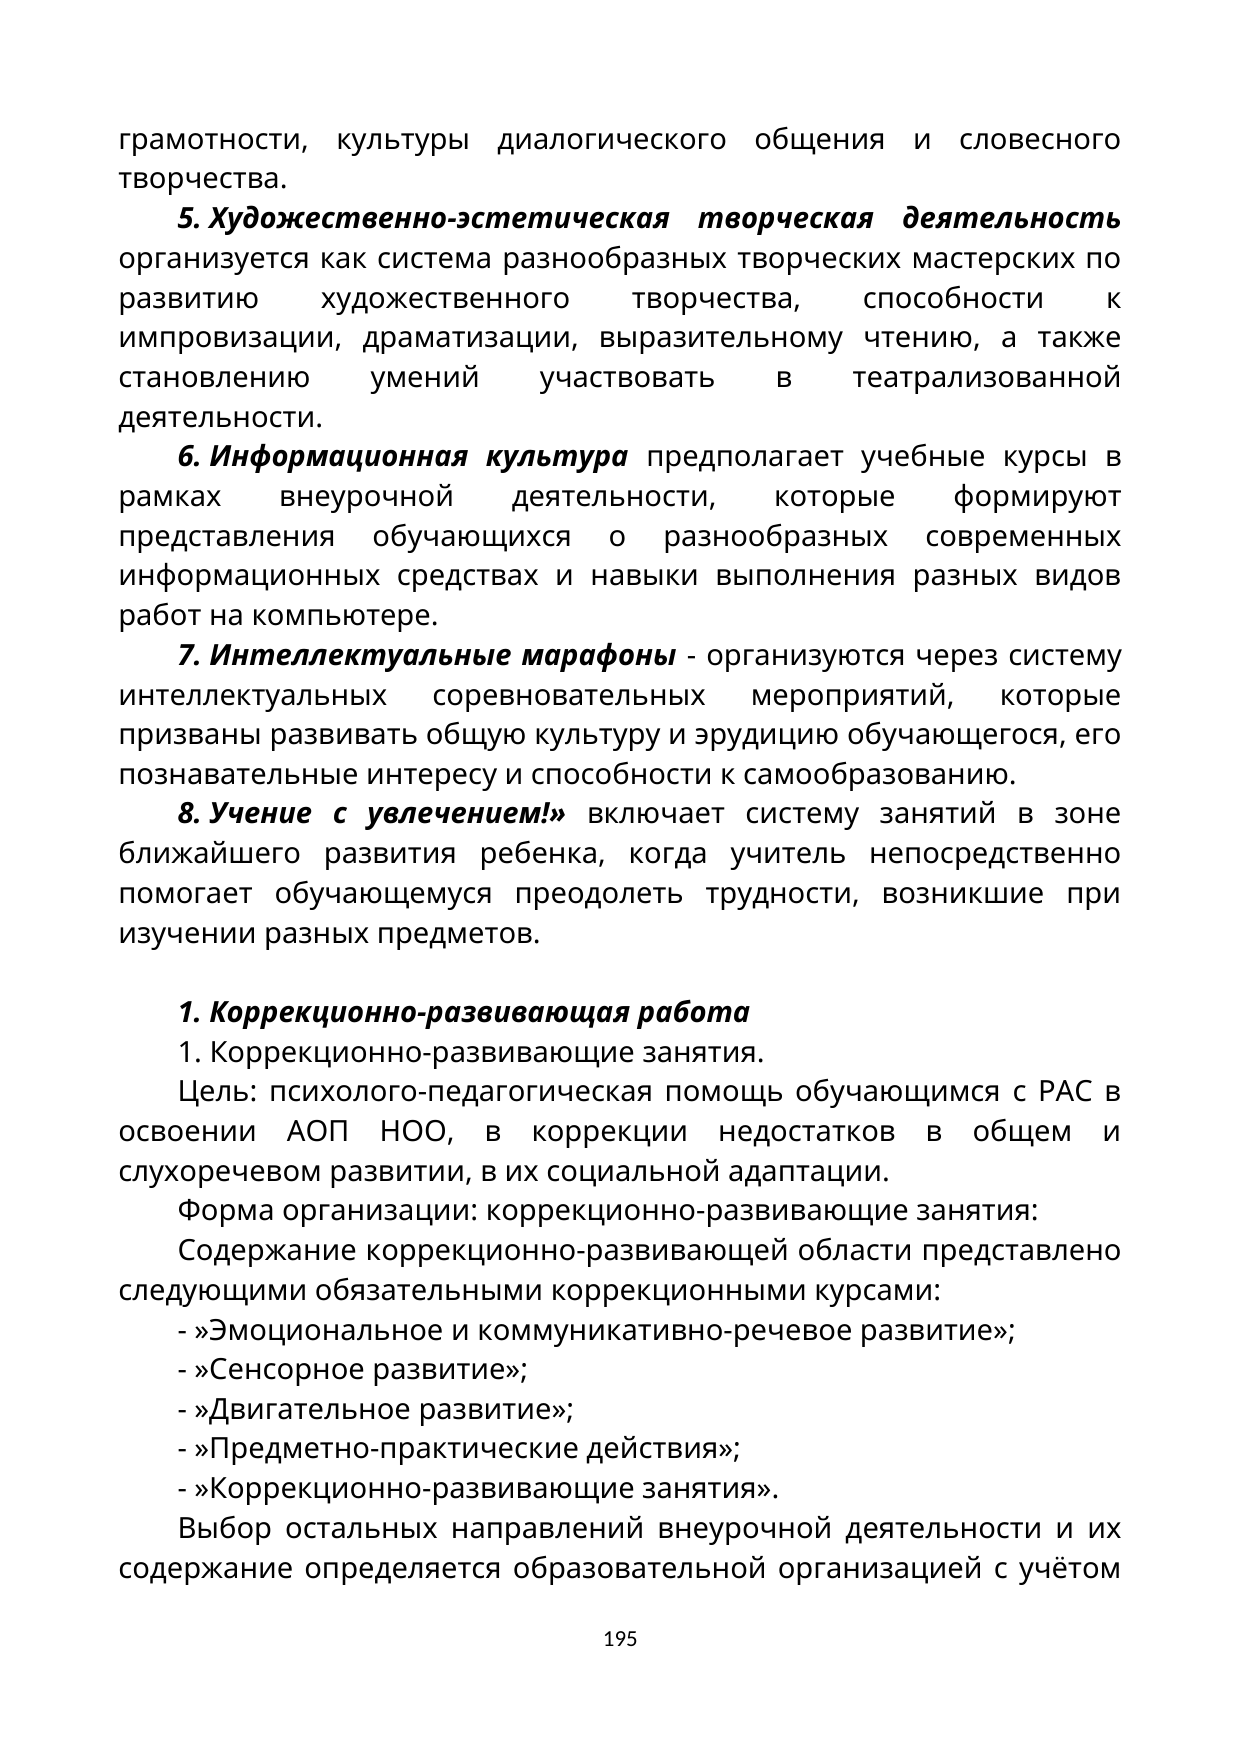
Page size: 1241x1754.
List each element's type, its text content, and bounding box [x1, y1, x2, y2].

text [118, 118, 1122, 197]
text 1. Коррекционно-развивающая работа [118, 991, 1122, 1031]
text 6. Информационная культура предполагает учебные курсы в рамках внеурочной деятельности, которые формируют представления обучающихся о разнообразных современных информационных средствах и навыки выполнения разных видов работ на компьютере. [118, 436, 1122, 634]
text Содержание коррекционно-развивающей области представлено следующими обязательными коррекционными курсами: [118, 1229, 1122, 1309]
text - »Предметно-практические действия»; [118, 1428, 1122, 1467]
text - »Коррекционно-развивающие занятия». [118, 1467, 1122, 1507]
text 5. Художественно-эстетическая творческая деятельность организуется как система разнообразных творческих мастерских по развитию художественного творчества, способности к импровизации, драматизации, выразительному чтению, а также становлению умений участвовать в театрализованной деятельности. [118, 197, 1122, 436]
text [118, 1507, 1122, 1587]
text - »Двигательное развитие»; [118, 1388, 1122, 1428]
text 1. Коррекционно-развивающие занятия. [118, 1031, 1122, 1071]
text Цель: психолого-педагогическая помощь обучающимся с РАС в освоении АОП НОО, в коррекции недостатков в общем и слухоречевом развитии, в их социальной адаптации. [118, 1071, 1122, 1190]
text 8. Учение с увлечением!» включает систему занятий в зоне ближайшего развития ребенка, когда учитель непосредственно помогает обучающемуся преодолеть трудности, возникшие при изучении разных предметов. [118, 793, 1122, 952]
text Форма организации: коррекционно-развивающие занятия: [118, 1190, 1122, 1229]
text - »Сенсорное развитие»; [118, 1348, 1122, 1388]
text 7. Интеллектуальные марафоны - организуются через систему интеллектуальных соревновательных мероприятий, которые призваны развивать общую культуру и эрудицию обучающегося, его познавательные интересу и способности к самообразованию. [118, 634, 1122, 793]
text - »Эмоциональное и коммуникативно-речевое развитие»; [118, 1309, 1122, 1348]
